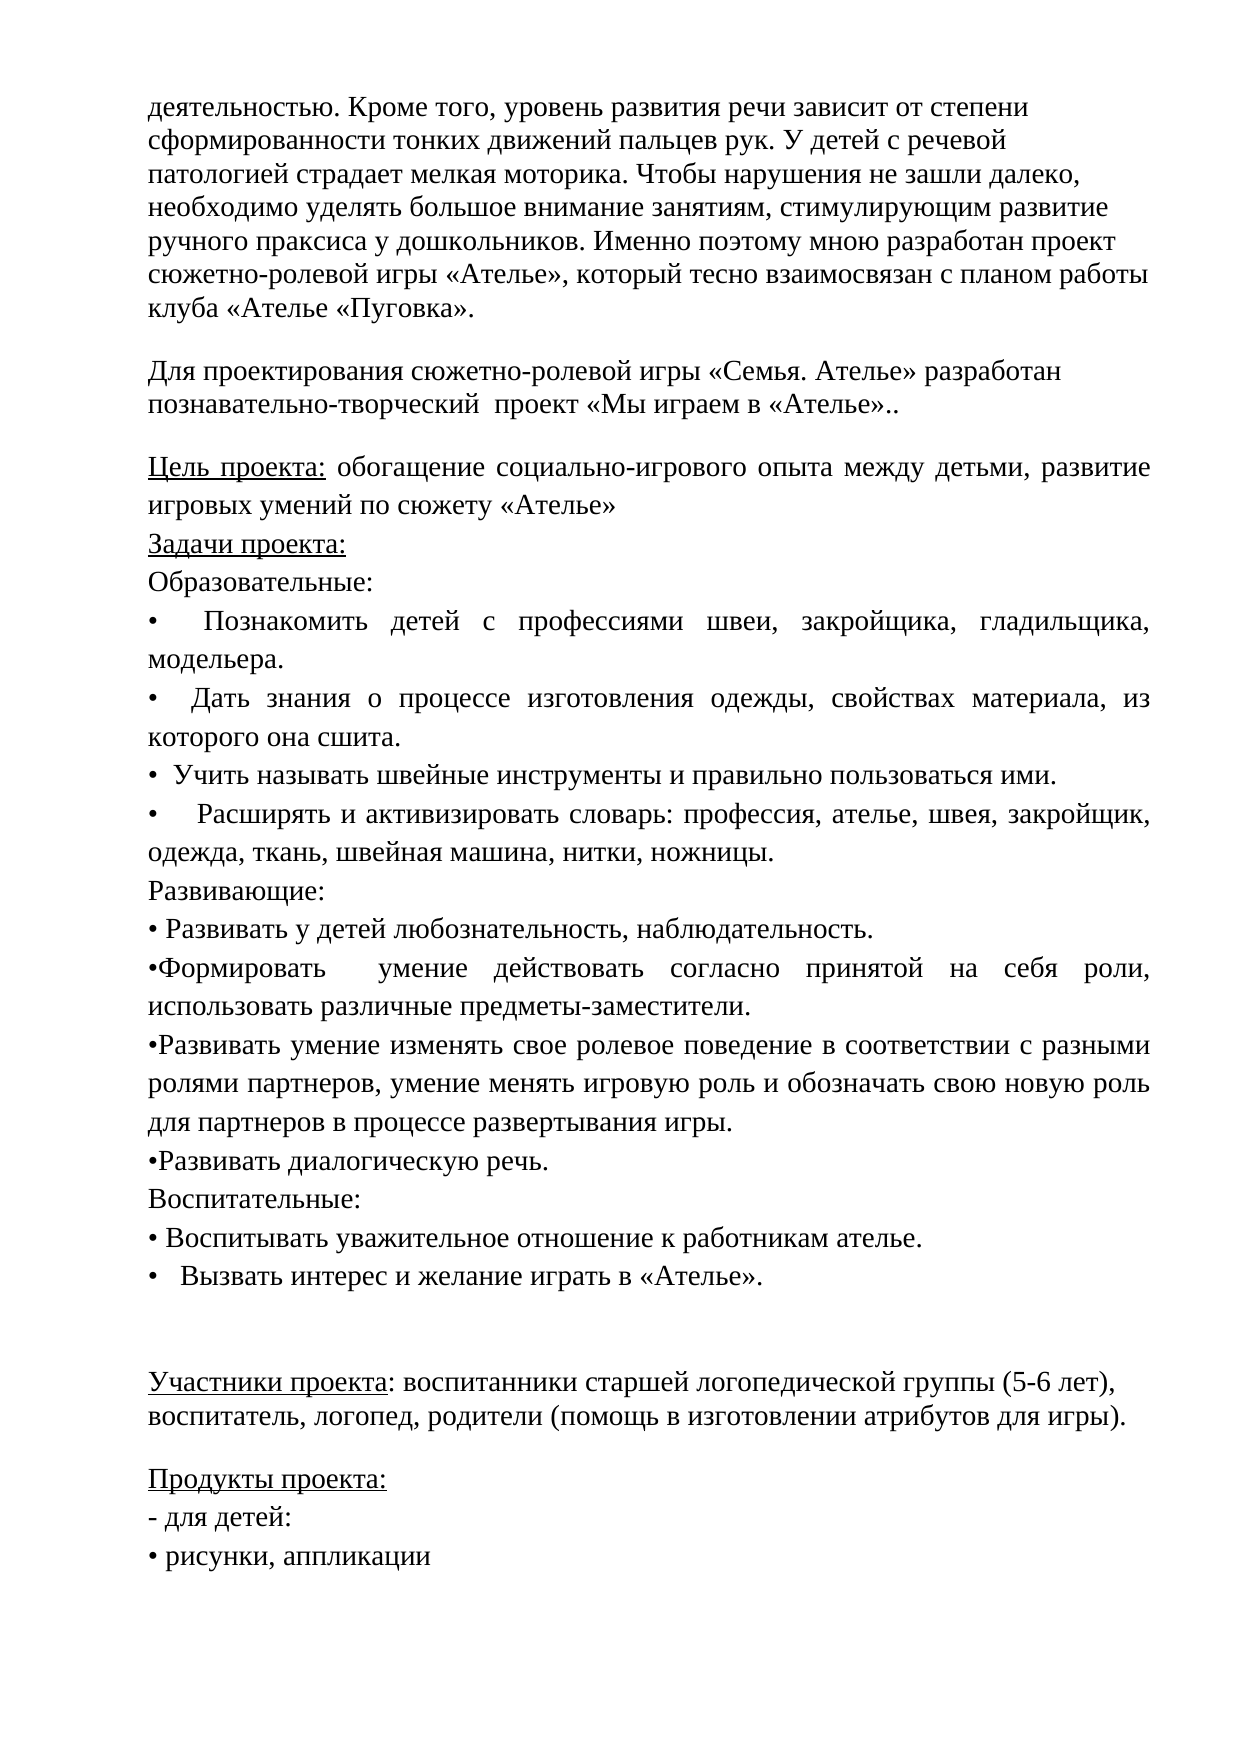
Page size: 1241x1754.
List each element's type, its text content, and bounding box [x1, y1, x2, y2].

text - для детей: [148, 1499, 1152, 1533]
text Участники проекта: воспитанники старшей логопедической группы (5-6 лет), воспитатель, логопед, родители (помощь в изготовлении атрибутов для игры). [148, 1364, 1152, 1432]
text • Дать знания о процессе изготовления одежды, свойствах материала, из которого она сшита. [148, 680, 1152, 752]
text Для проектирования сюжетно-ролевой игры «Семья. Ателье» разработан познавательно-творческий проект «Мы играем в «Ателье».. [148, 353, 1152, 420]
text • Вызвать интерес и желание играть в «Ателье». [148, 1258, 1152, 1292]
text Задачи проекта: [148, 526, 1152, 559]
text • Расширять и активизировать словарь: профессия, ателье, швея, закройщик, одежда, ткань, швейная машина, нитки, ножницы. [148, 796, 1152, 868]
text Воспитательные: [148, 1181, 1152, 1215]
text Развивающие: [148, 873, 1152, 906]
text Продукты проекта: [148, 1461, 1152, 1494]
text • рисунки, аппликации [148, 1538, 1152, 1571]
text Образовательные: [148, 564, 1152, 598]
text • Учить называть швейные инструменты и правильно пользоваться ими. [148, 757, 1152, 791]
text • Познакомить детей с профессиями швеи, закройщика, гладильщика, модельера. [148, 603, 1152, 675]
text • Воспитывать уважительное отношение к работникам ателье. [148, 1220, 1152, 1253]
text •Развивать умение изменять свое ролевое поведение в соответствии с разными ролями партнеров, умение менять игровую роль и обозначать свою новую роль для партнеров в процессе развертывания игры. [148, 1027, 1152, 1138]
text •Формировать умение действовать согласно принятой на себя роли, использовать различные предметы-заместители. [148, 950, 1152, 1022]
text • Развивать у детей любознательность, наблюдательность. [148, 911, 1152, 945]
text Цель проекта: обогащение социально-игрового опыта между детьми, развитие игровых умений по сюжету «Ателье» [148, 449, 1152, 521]
text •Развивать диалогическую речь. [148, 1143, 1152, 1176]
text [148, 89, 1152, 323]
